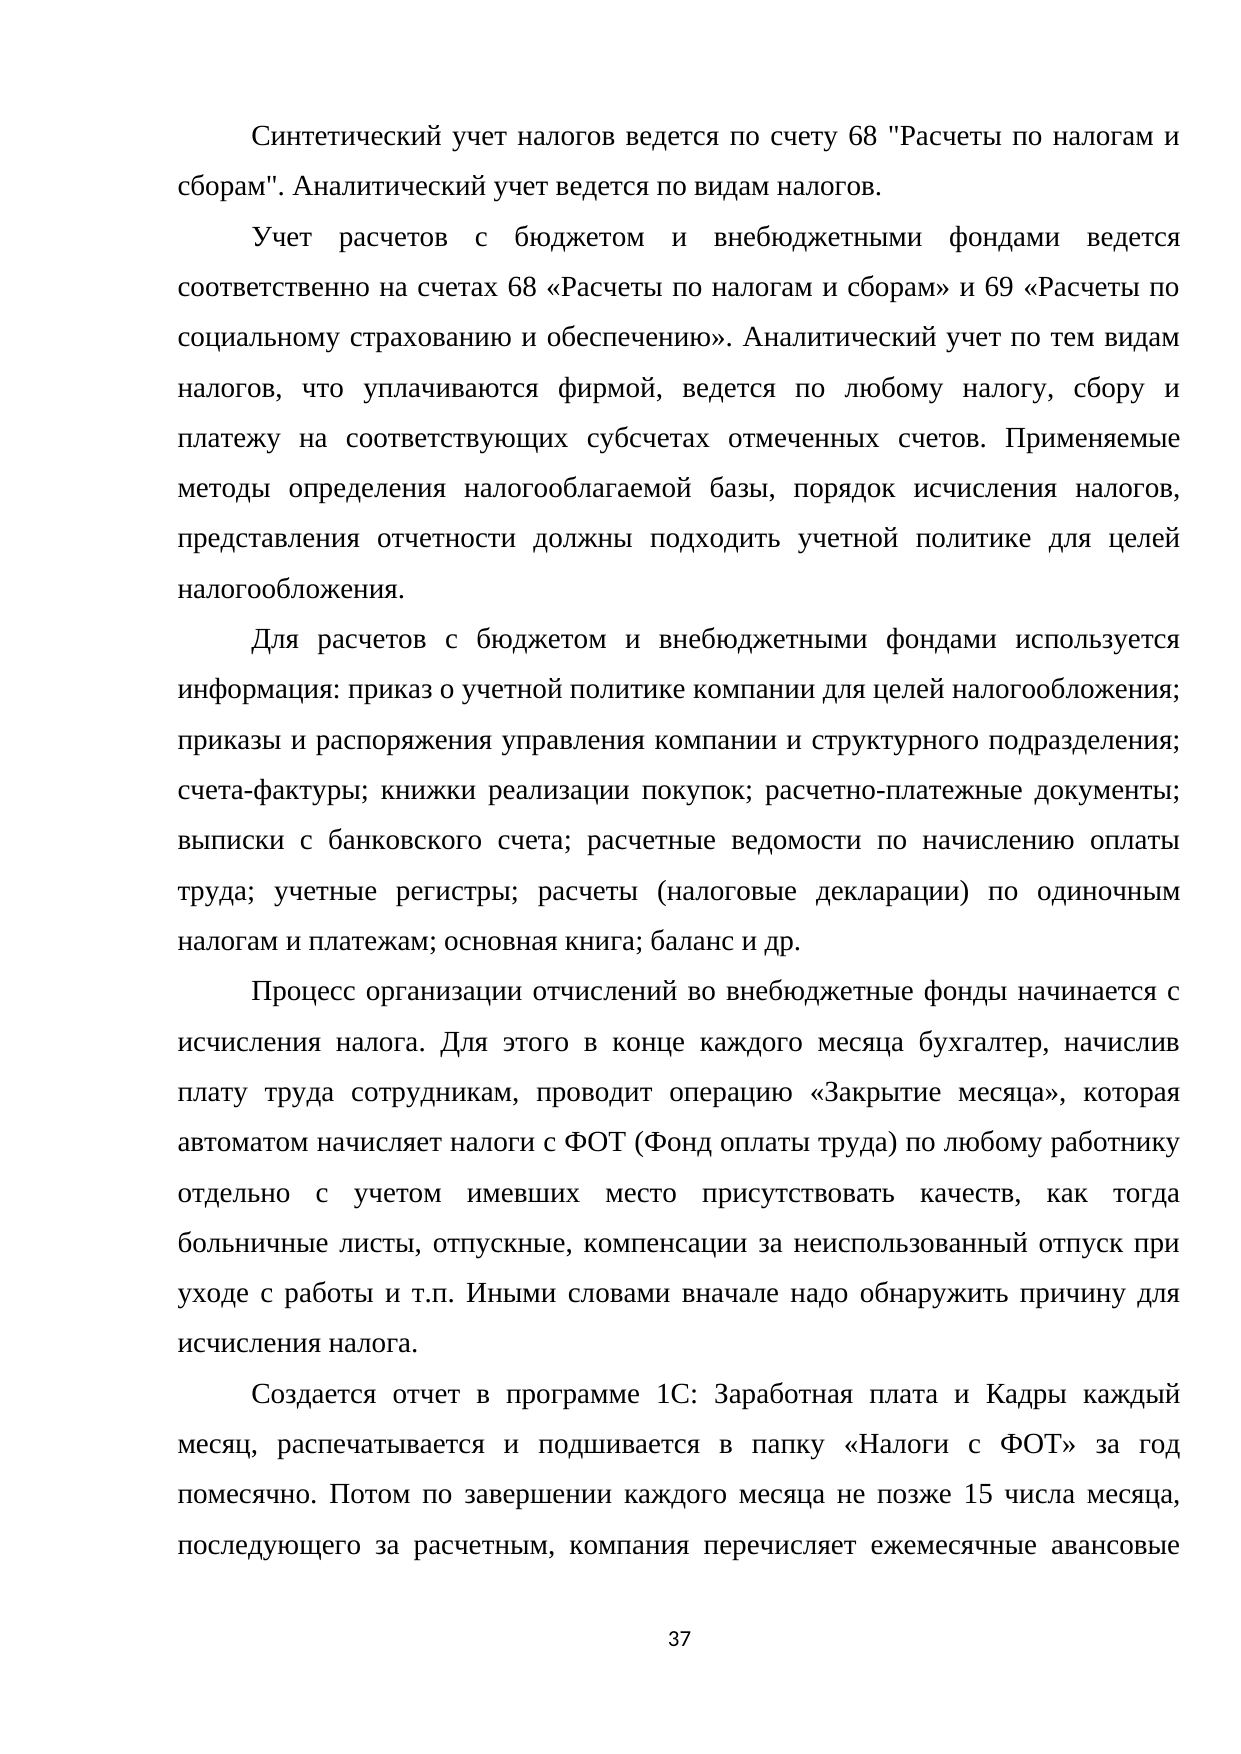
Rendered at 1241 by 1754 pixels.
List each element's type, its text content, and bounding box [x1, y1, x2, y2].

text Синтетический учет налогов ведется по счету 68 "Расчеты по налогам и сборам". Аналитический учет ведется по видам налогов. [177, 118, 1181, 202]
text Для расчетов с бюджетом и внебюджетными фондами используется информация: приказ о учетной политике компании для целей налогообложения; приказы и распоряжения управления компании и структурного подразделения; счета-фактуры; книжки реализации покупок; расчетно-платежные документы; выписки с банковского счета; расчетные ведомости по начислению оплаты труда; учетные регистры; расчеты (налоговые декларации) по одиночным налогам и платежам; основная книга; баланс и др. [177, 621, 1181, 957]
text Процесс организации отчислений во внебюджетные фонды начинается с исчисления налога. Для этого в конце каждого месяца бухгалтер, начислив плату труда сотрудникам, проводит операцию «Закрытие месяца», которая автоматом начисляет налоги с ФОТ (Фонд оплаты труда) по любому работнику отдельно с учетом имевших место присутствовать качеств, как тогда больничные листы, отпускные, компенсации за неиспользованный отпуск при уходе с работы и т.п. Иными словами вначале надо обнаружить причину для исчисления налога. [177, 973, 1181, 1359]
text Учет расчетов с бюджетом и внебюджетными фондами ведется соответственно на счетах 68 «Расчеты по налогам и сборам» и 69 «Расчеты по социальному страхованию и обеспечению». Аналитический учет по тем видам налогов, что уплачиваются фирмой, ведется по любому налогу, сбору и платежу на соответствующих субсчетах отмеченных счетов. Применяемые методы определения налогооблагаемой базы, порядок исчисления налогов, представления отчетности должны подходить учетной политике для целей налогообложения. [177, 219, 1181, 604]
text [177, 1376, 1181, 1560]
